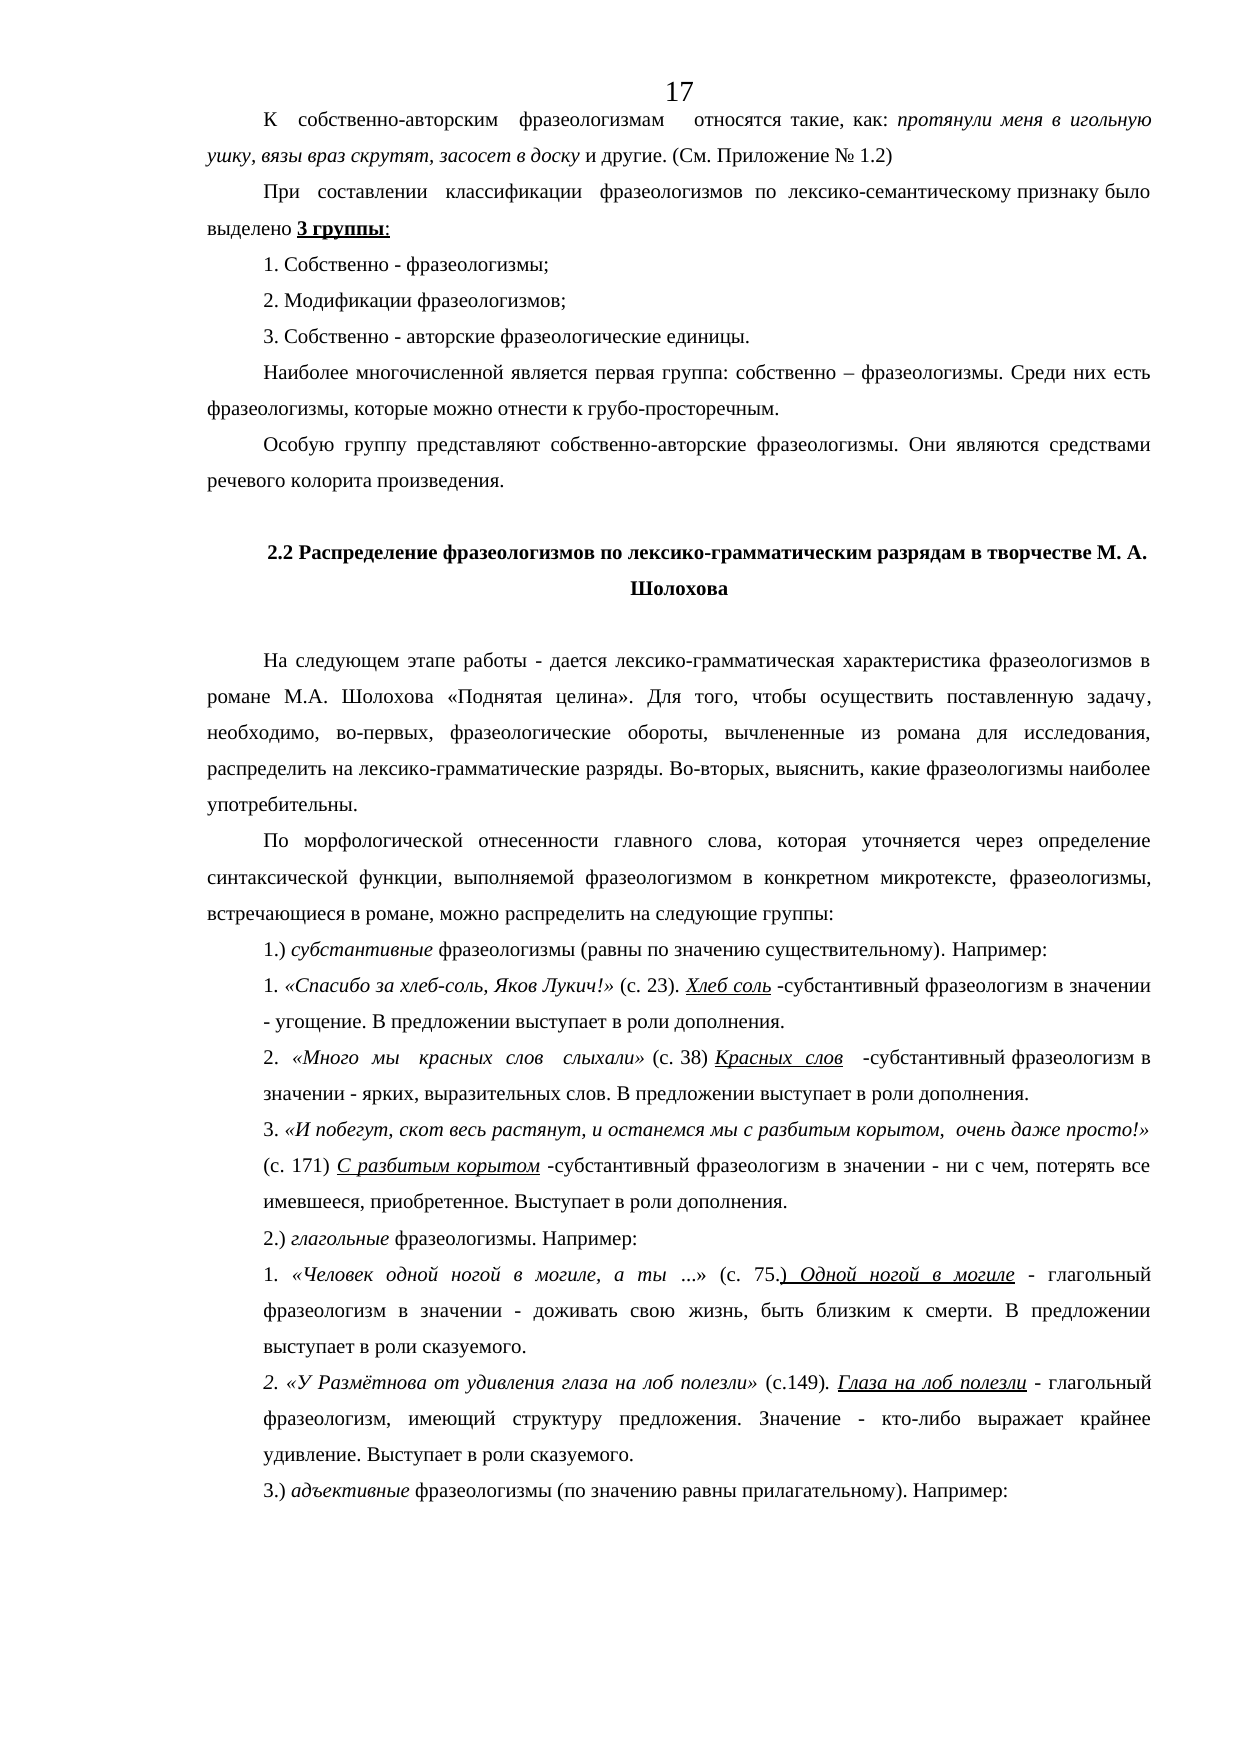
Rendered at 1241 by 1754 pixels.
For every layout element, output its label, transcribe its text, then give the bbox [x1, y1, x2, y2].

text 2.2 Распределение фразеологизмов по лексико-грамматическим разрядам в творчестве М. А. Шолохова [207, 540, 1152, 600]
text 3. «И побегут, скот весь растянут, и останемся мы с разбитым корытом, очень даже просто!» (с. 171) С разбитым корытом -субстантивный фразеологизм в значении - ни с чем, потерять все имевшееся, приобретенное. Выступает в роли дополнения. [263, 1117, 1152, 1213]
text 2.) глагольные фразеологизмы. Например: [263, 1225, 1152, 1249]
text Наиболее многочисленной является первая группа: собственно – фразеологизмы. Среди них есть фразеологизмы, которые можно отнести к грубо-просторечным. [207, 360, 1152, 420]
text 1. «Человек одной ногой в могиле, а ты ...» (с. 75.) Одной ногой в могиле - глагольный фразеологизм в значении - доживать свою жизнь, быть близким к смерти. В предложении выступает в роли сказуемого. [263, 1261, 1152, 1358]
text 3.) адъективные фразеологизмы (по значению равны прилагательному). Например: [263, 1478, 1152, 1502]
text К собственно-авторским фразеологизмам относятся такие, как: протянули меня в игольную ушку, вязы враз скрутят, засосет в доску и другие. (См. Приложение № 1.2) [207, 107, 1152, 167]
text 2. Модификации фразеологизмов; [207, 288, 1152, 312]
text 1. Собственно - фразеологизмы; [207, 252, 1152, 276]
text На следующем этапе работы - дается лексико-грамматическая характеристика фразеологизмов в романе М.А. Шолохова «Поднятая целина». Для того, чтобы осуществить поставленную задачу, необходимо, во-первых, фразеологические обороты, вычлененные из романа для исследования, распределить на лексико-грамматические разряды. Во-вторых, выяснить, какие фразеологизмы наиболее употребительны. [207, 648, 1152, 816]
text 1.) субстантивные фразеологизмы (равны по значению существительному). Например: [263, 937, 1152, 961]
text 2. «У Размётнова от удивления глаза на лоб полезли» (с.149). Глаза на лоб полезли - глагольный фразеологизм, имеющий структуру предложения. Значение - кто-либо выражает крайнее удивление. Выступает в роли сказуемого. [263, 1370, 1152, 1466]
text 1. «Спасибо за хлеб-соль, Яков Лукич!» (с. 23). Хлеб соль -субстантивный фразеологизм в значении - угощение. В предложении выступает в роли дополнения. [263, 973, 1152, 1033]
text 2. «Много мы красных слов слыхали» (с. 38) Красных слов -субстантивный фразеологизм в значении - ярких, выразительных слов. В предложении выступает в роли дополнения. [263, 1045, 1152, 1105]
text По морфологической отнесенности главного слова, которая уточняется через определение синтаксической функции, выполняемой фразеологизмом в конкретном микротексте, фразеологизмы, встречающиеся в романе, можно распределить на следующие группы: [207, 828, 1152, 925]
text 3. Собственно - авторские фразеологические единицы. [207, 324, 1152, 348]
text Особую группу представляют собственно-авторские фразеологизмы. Они являются средствами речевого колорита произведения. [207, 432, 1152, 492]
text При составлении классификации фразеологизмов по лексико-семантическому признаку было выделено 3 группы: [207, 179, 1152, 239]
